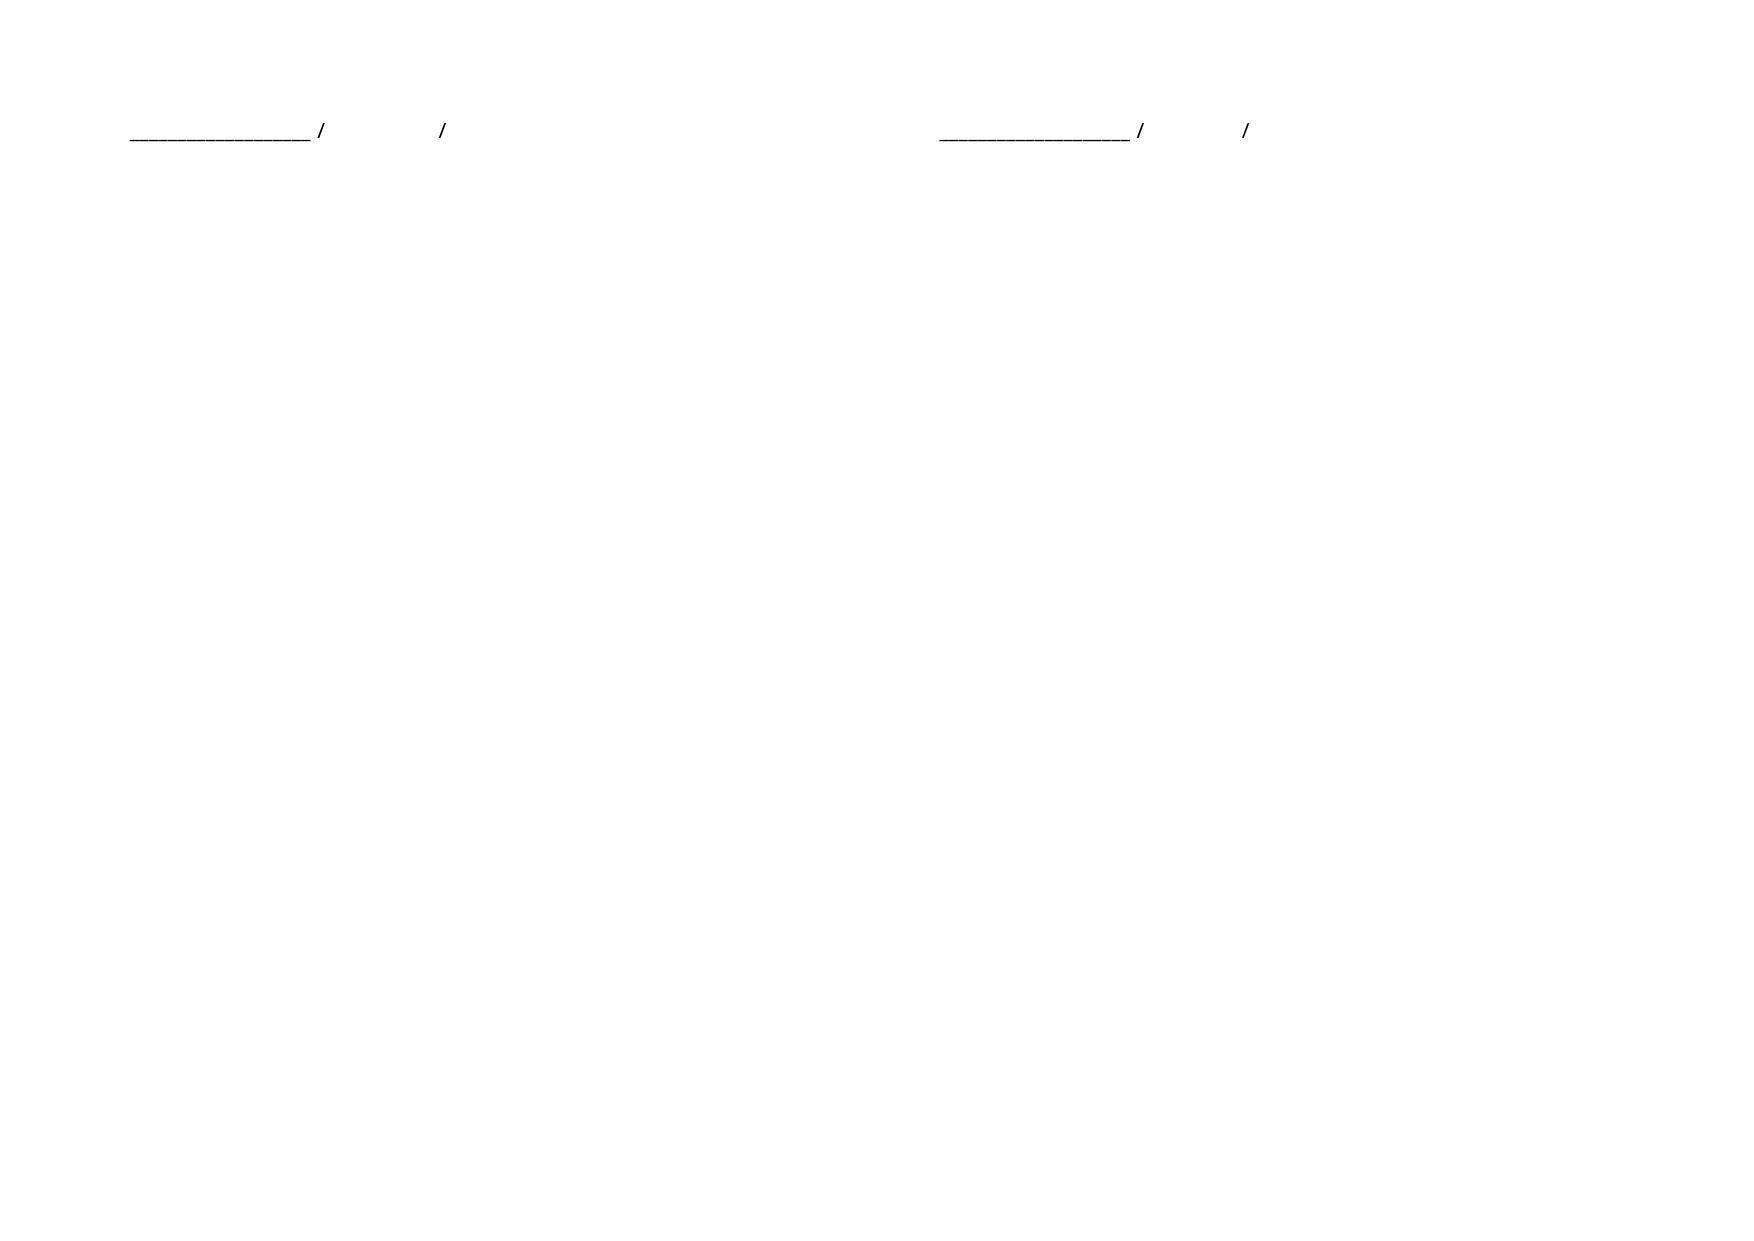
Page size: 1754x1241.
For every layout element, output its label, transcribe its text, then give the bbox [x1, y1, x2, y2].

text ___________________ / / ____________________ / / [118, 116, 1651, 145]
